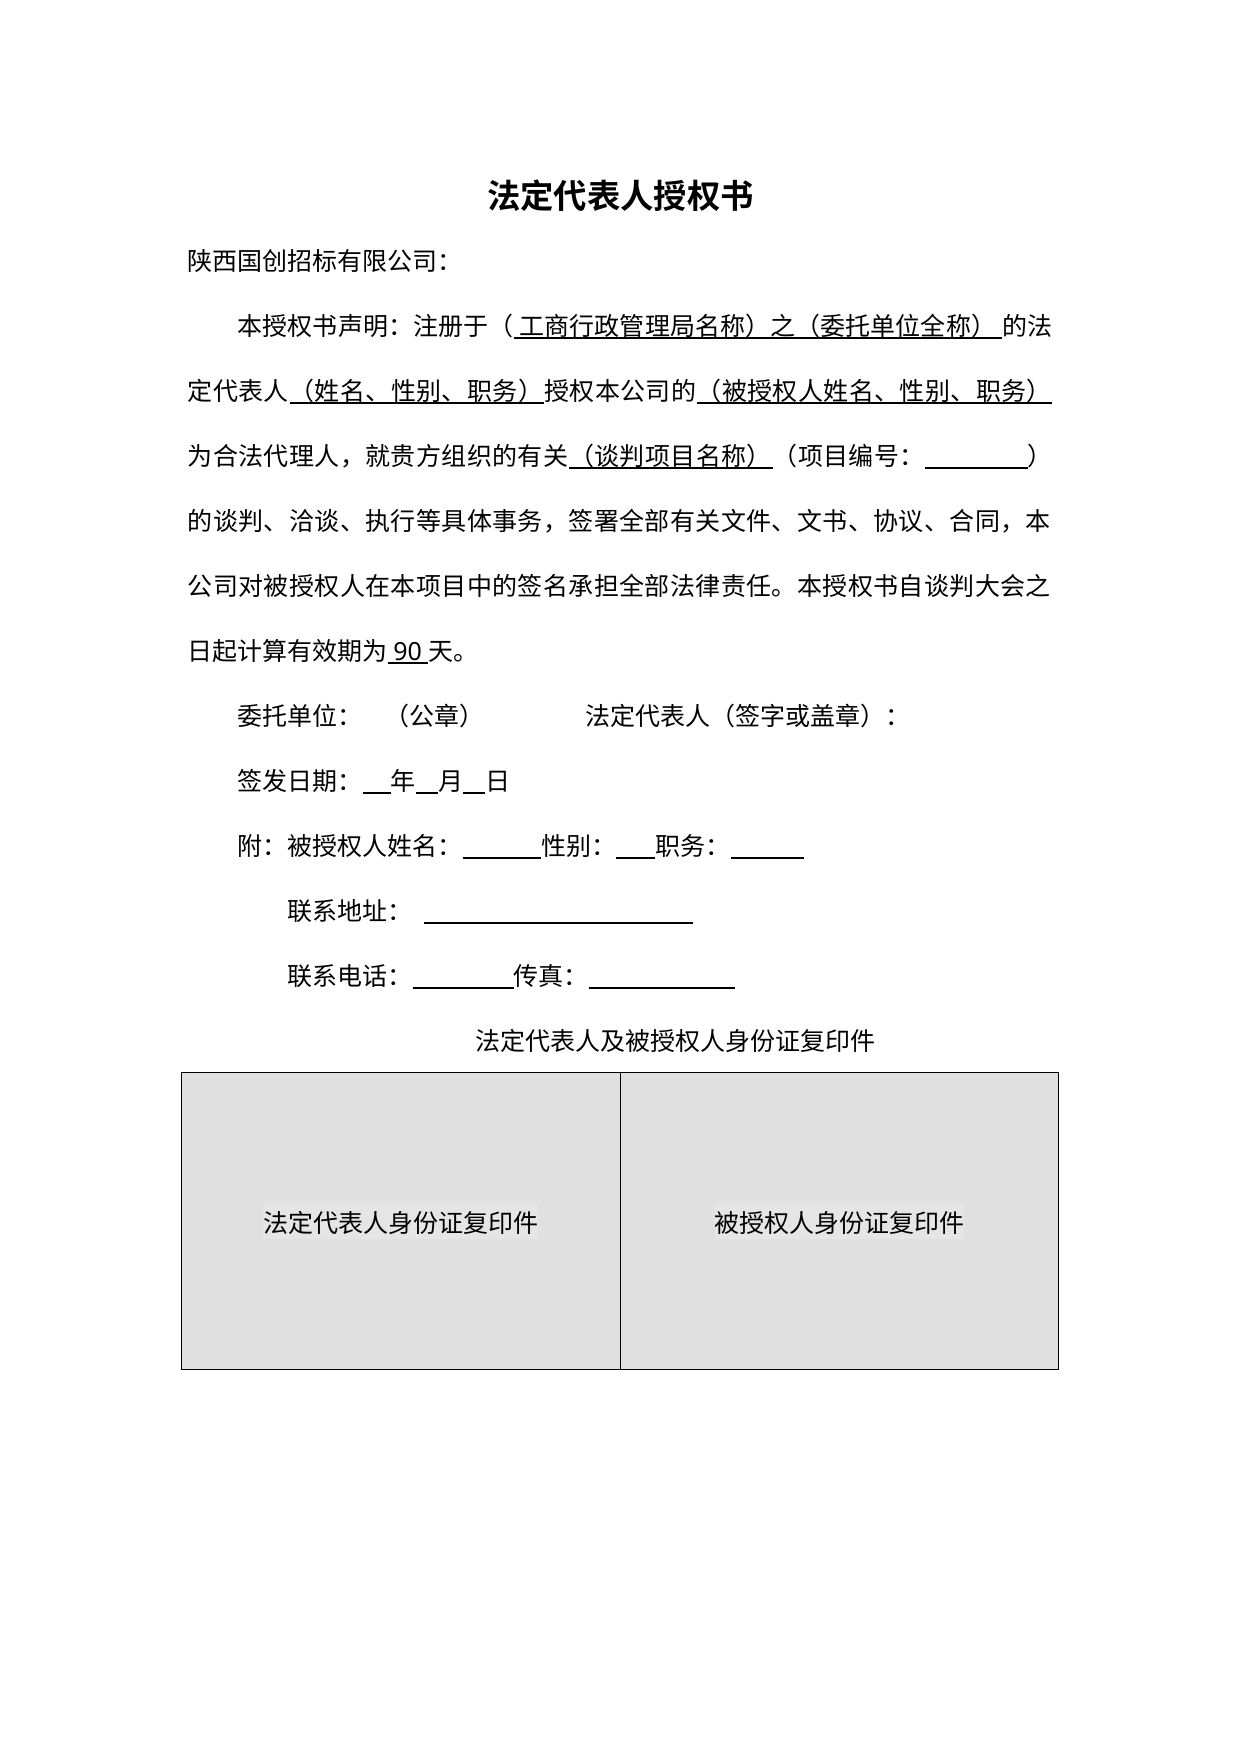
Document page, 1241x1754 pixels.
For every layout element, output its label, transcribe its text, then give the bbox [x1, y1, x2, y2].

text 签发日期： 年 月 日 [187, 747, 1053, 812]
table_header 被授权人身份证复印件 [621, 1073, 1058, 1369]
text 法定代表人及被授权人身份证复印件 [187, 1007, 1053, 1072]
text 本授权书声明：注册于（ 工商行政管理局名称）之（委托单位全称） 的法定代表人（姓名、性别、职务）授权本公司的（被授权人姓名、性别、职务）为合法代理人，就贵方组织的有关（谈判项目名称）（项目编号： ）的谈判、洽谈、执行等具体事务，签署全部有关文件、文书、协议、合同，本公司对被授权人在本项目中的签名承担全部法律责任。本授权书自谈判大会之日起计算有效期为 90 天。 [187, 292, 1053, 682]
text 联系电话： 传真： [187, 942, 1053, 1007]
text 陕西国创招标有限公司： [187, 227, 1053, 292]
table_header 法定代表人身份证复印件 [182, 1073, 620, 1369]
text 联系地址： [187, 877, 1053, 942]
text 委托单位： （公章） 法定代表人（签字或盖章）： [187, 682, 1053, 747]
text 法定代表人授权书 [187, 162, 1053, 227]
text 附：被授权人姓名： 性别： 职务： [187, 812, 1053, 877]
